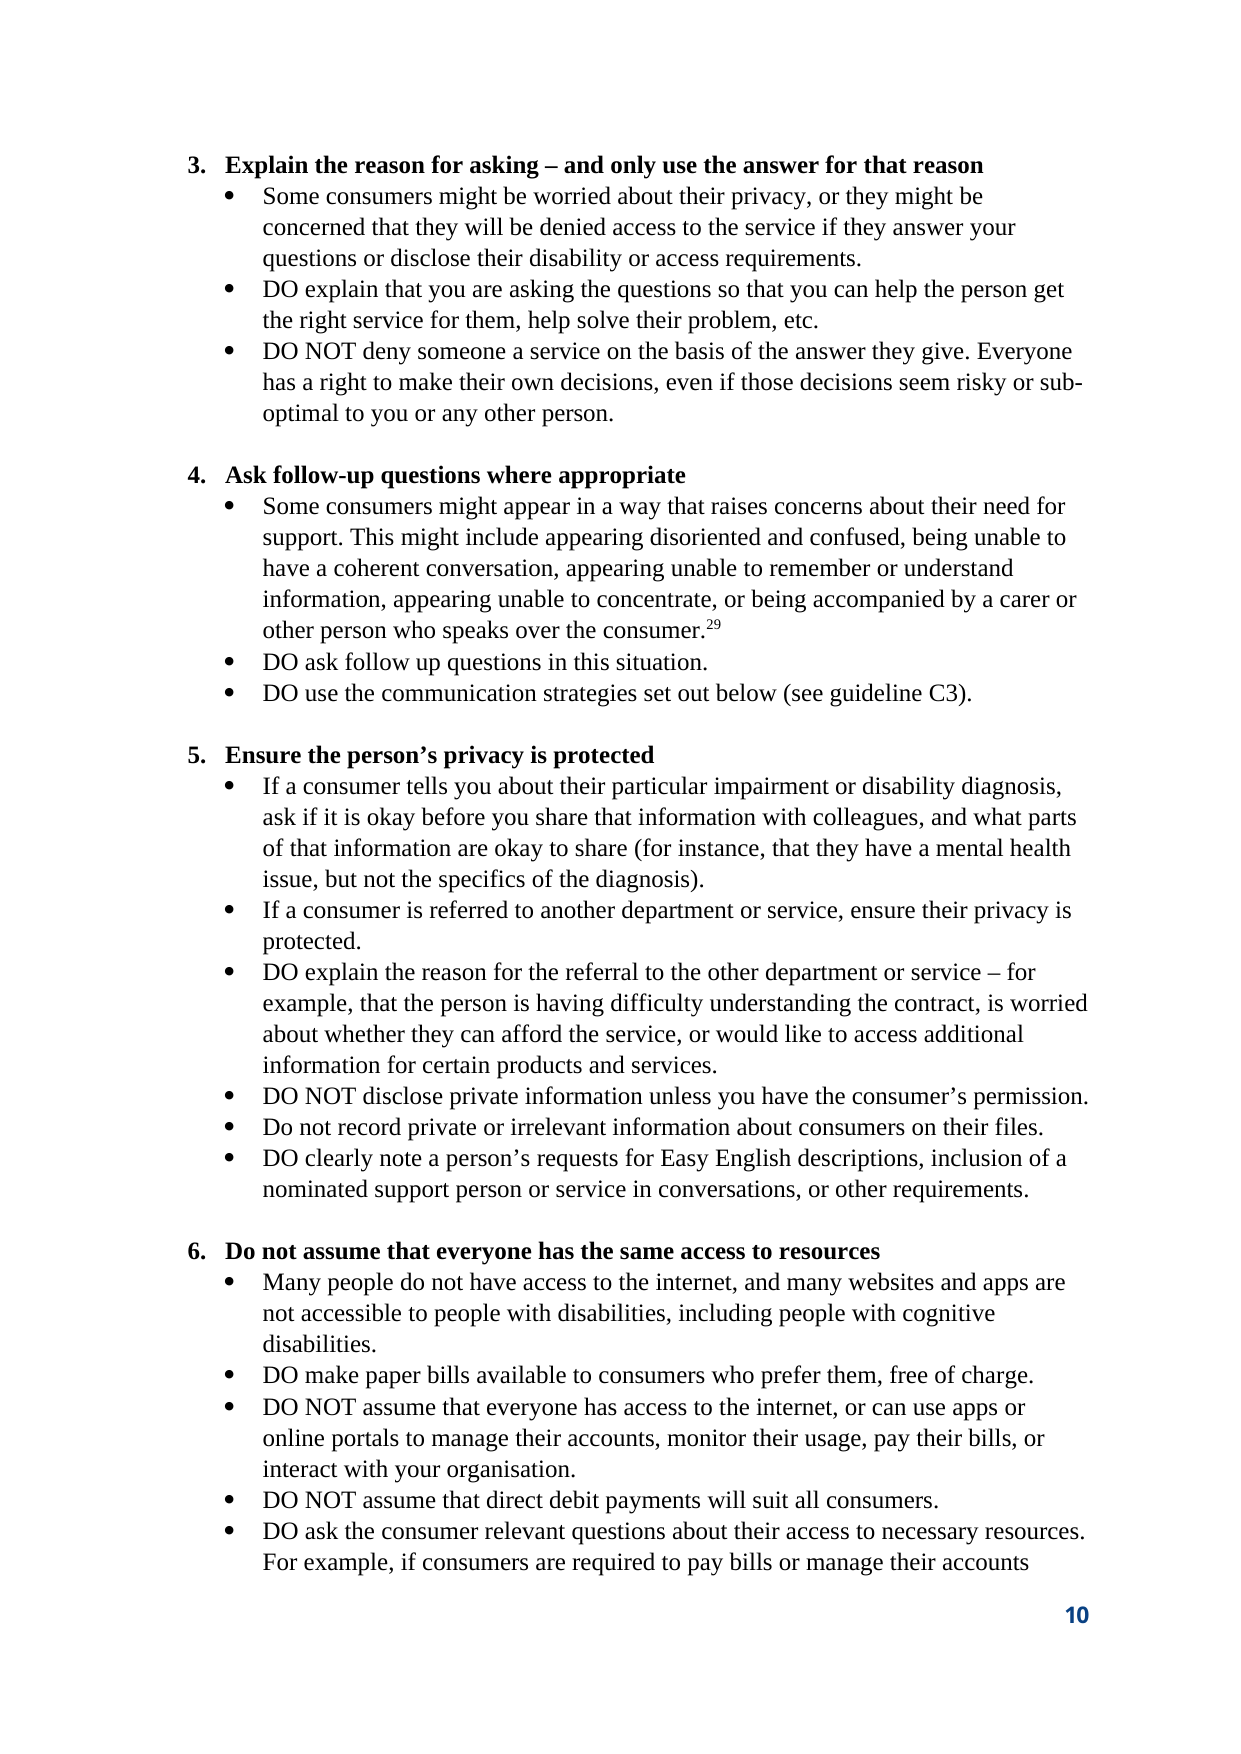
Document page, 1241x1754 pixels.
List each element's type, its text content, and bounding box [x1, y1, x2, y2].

list Many people do not have access to the internet, and many websites and apps are not accessible to people with disabilities, including people with cognitive disabilities. [225, 1267, 1090, 1358]
list DO ask follow up questions in this situation. [225, 647, 1090, 675]
list DO NOT assume that everyone has access to the internet, or can use apps or online portals to manage their accounts, monitor their usage, pay their bills, or interact with your organisation. [225, 1392, 1090, 1482]
list DO use the communication strategies set out below (see guideline C3). [225, 678, 1090, 706]
list If a consumer tells you about their particular impairment or disability diagnosis, ask if it is okay before you share that information with colleagues, and what parts of that information are okay to share (for instance, that they have a mental health issue, but not the specifics of the diagnosis). [225, 771, 1090, 893]
list Ask follow-up questions where appropriate [187, 460, 1090, 489]
list Explain the reason for asking – and only use the answer for that reason [187, 150, 1090, 179]
list Some consumers might be worried about their privacy, or they might be concerned that they will be denied access to the service if they answer your questions or disclose their disability or access requirements. [225, 181, 1090, 272]
list Some consumers might appear in a way that raises concerns about their need for support. This might include appearing disoriented and confused, being unable to have a coherent conversation, appearing unable to remember or understand information, appearing unable to concentrate, or being accompanied by a carer or other person who speaks over the consumer. [225, 491, 1090, 644]
list DO make paper bills available to consumers who prefer them, free of charge. [225, 1361, 1090, 1389]
list DO explain that you are asking the questions so that you can help the person get the right service for them, help solve their problem, etc. [225, 274, 1090, 334]
list DO NOT assume that direct debit payments will suit all consumers. [225, 1485, 1090, 1513]
list Do not assume that everyone has the same access to resources [187, 1236, 1090, 1265]
list Ensure the person’s privacy is protected [187, 740, 1090, 768]
list Do not record private or irrelevant information about consumers on their files. [225, 1112, 1090, 1141]
list If a consumer is referred to another department or service, ensure their privacy is protected. [225, 895, 1090, 955]
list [225, 1516, 1090, 1576]
list DO NOT disclose private information unless you have the consumer’s permission. [225, 1081, 1090, 1110]
list DO explain the reason for the referral to the other department or service – for example, that the person is having difficulty understanding the contract, is worried about whether they can afford the service, or would like to access additional information for certain products and services. [225, 957, 1090, 1079]
list DO clearly note a person’s requests for Easy English descriptions, inclusion of a nominated support person or service in conversations, or other requirements. [225, 1143, 1090, 1203]
list DO NOT deny someone a service on the basis of the answer they give. Everyone has a right to make their own decisions, even if those decisions seem risky or sub-optimal to you or any other person. [225, 336, 1090, 427]
